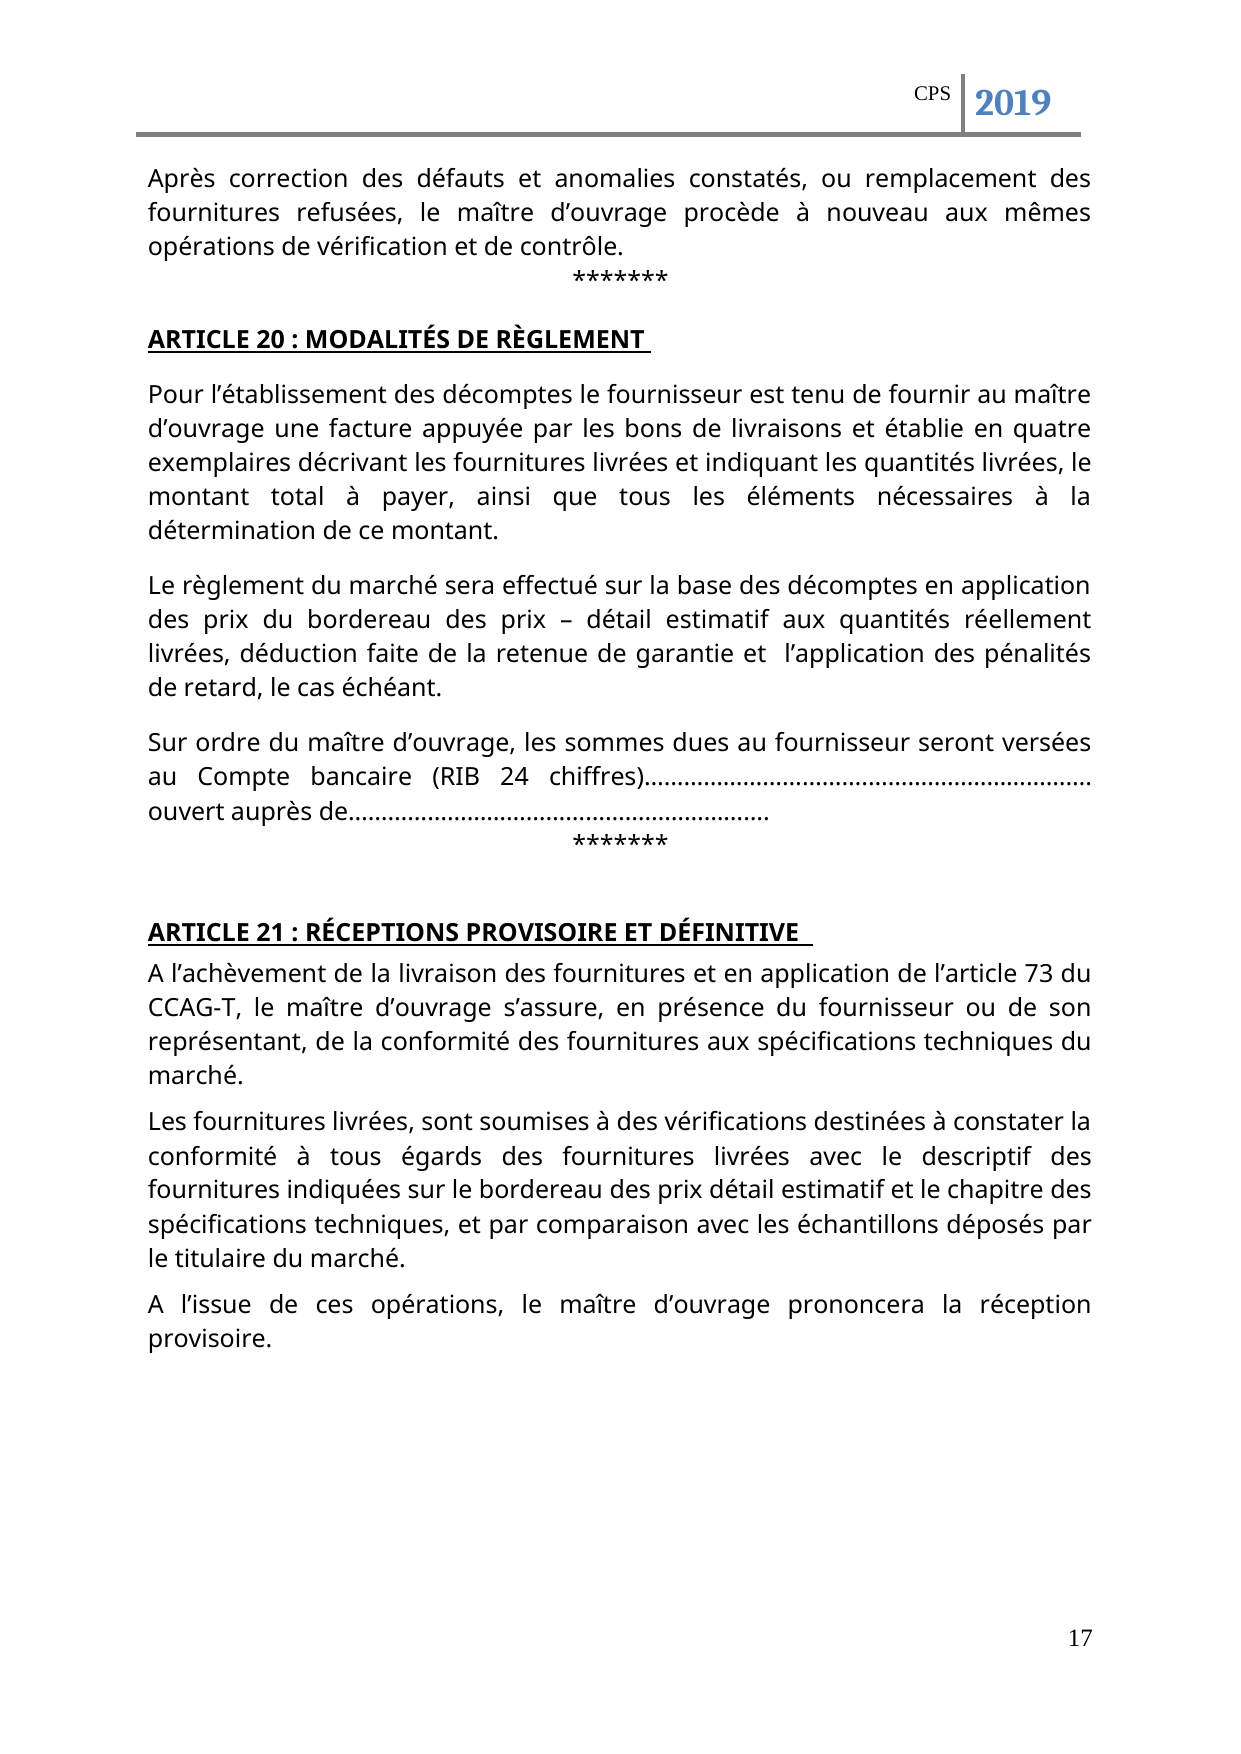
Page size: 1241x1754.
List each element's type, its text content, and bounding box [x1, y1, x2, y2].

text Le règlement du marché sera effectué sur la base des décomptes en application des prix du bordereau des prix – détail estimatif aux quantités réellement livrées, déduction faite de la retenue de garantie et l’application des pénalités de retard, le cas échéant. [148, 568, 1093, 704]
text A l’issue de ces opérations, le maître d’ouvrage prononcera la réception provisoire. [148, 1287, 1093, 1355]
text Après correction des défauts et anomalies constatés, ou remplacement des fournitures refusées, le maître d’ouvrage procède à nouveau aux mêmes opérations de vérification et de contrôle. [148, 161, 1093, 263]
subtitle Article 21 : Réceptions Provisoire et définitive [148, 915, 1093, 949]
text ******* [148, 827, 1093, 861]
subtitle Article 20 : Modalités de règlement [148, 322, 1093, 356]
text Sur ordre du maître d’ouvrage, les sommes dues au fournisseur seront versées au Compte bancaire (RIB 24 chiffres)…………………………….……………………………. ouvert auprès de………………………………………………………. [148, 725, 1093, 827]
text Les fournitures livrées, sont soumises à des vérifications destinées à constater la conformité à tous égards des fournitures livrées avec le descriptif des fournitures indiquées sur le bordereau des prix détail estimatif et le chapitre des spécifications techniques, et par comparaison avec les échantillons déposés par le titulaire du marché. [148, 1104, 1093, 1274]
text ******* [148, 263, 1093, 297]
text A l’achèvement de la livraison des fournitures et en application de l’article 73 du CCAG-T, le maître d’ouvrage s’assure, en présence du fournisseur ou de son représentant, de la conformité des fournitures aux spécifications techniques du marché. [148, 955, 1093, 1092]
text Pour l’établissement des décomptes le fournisseur est tenu de fournir au maître d’ouvrage une facture appuyée par les bons de livraisons et établie en quatre exemplaires décrivant les fournitures livrées et indiquant les quantités livrées, le montant total à payer, ainsi que tous les éléments nécessaires à la détermination de ce montant. [148, 377, 1093, 547]
